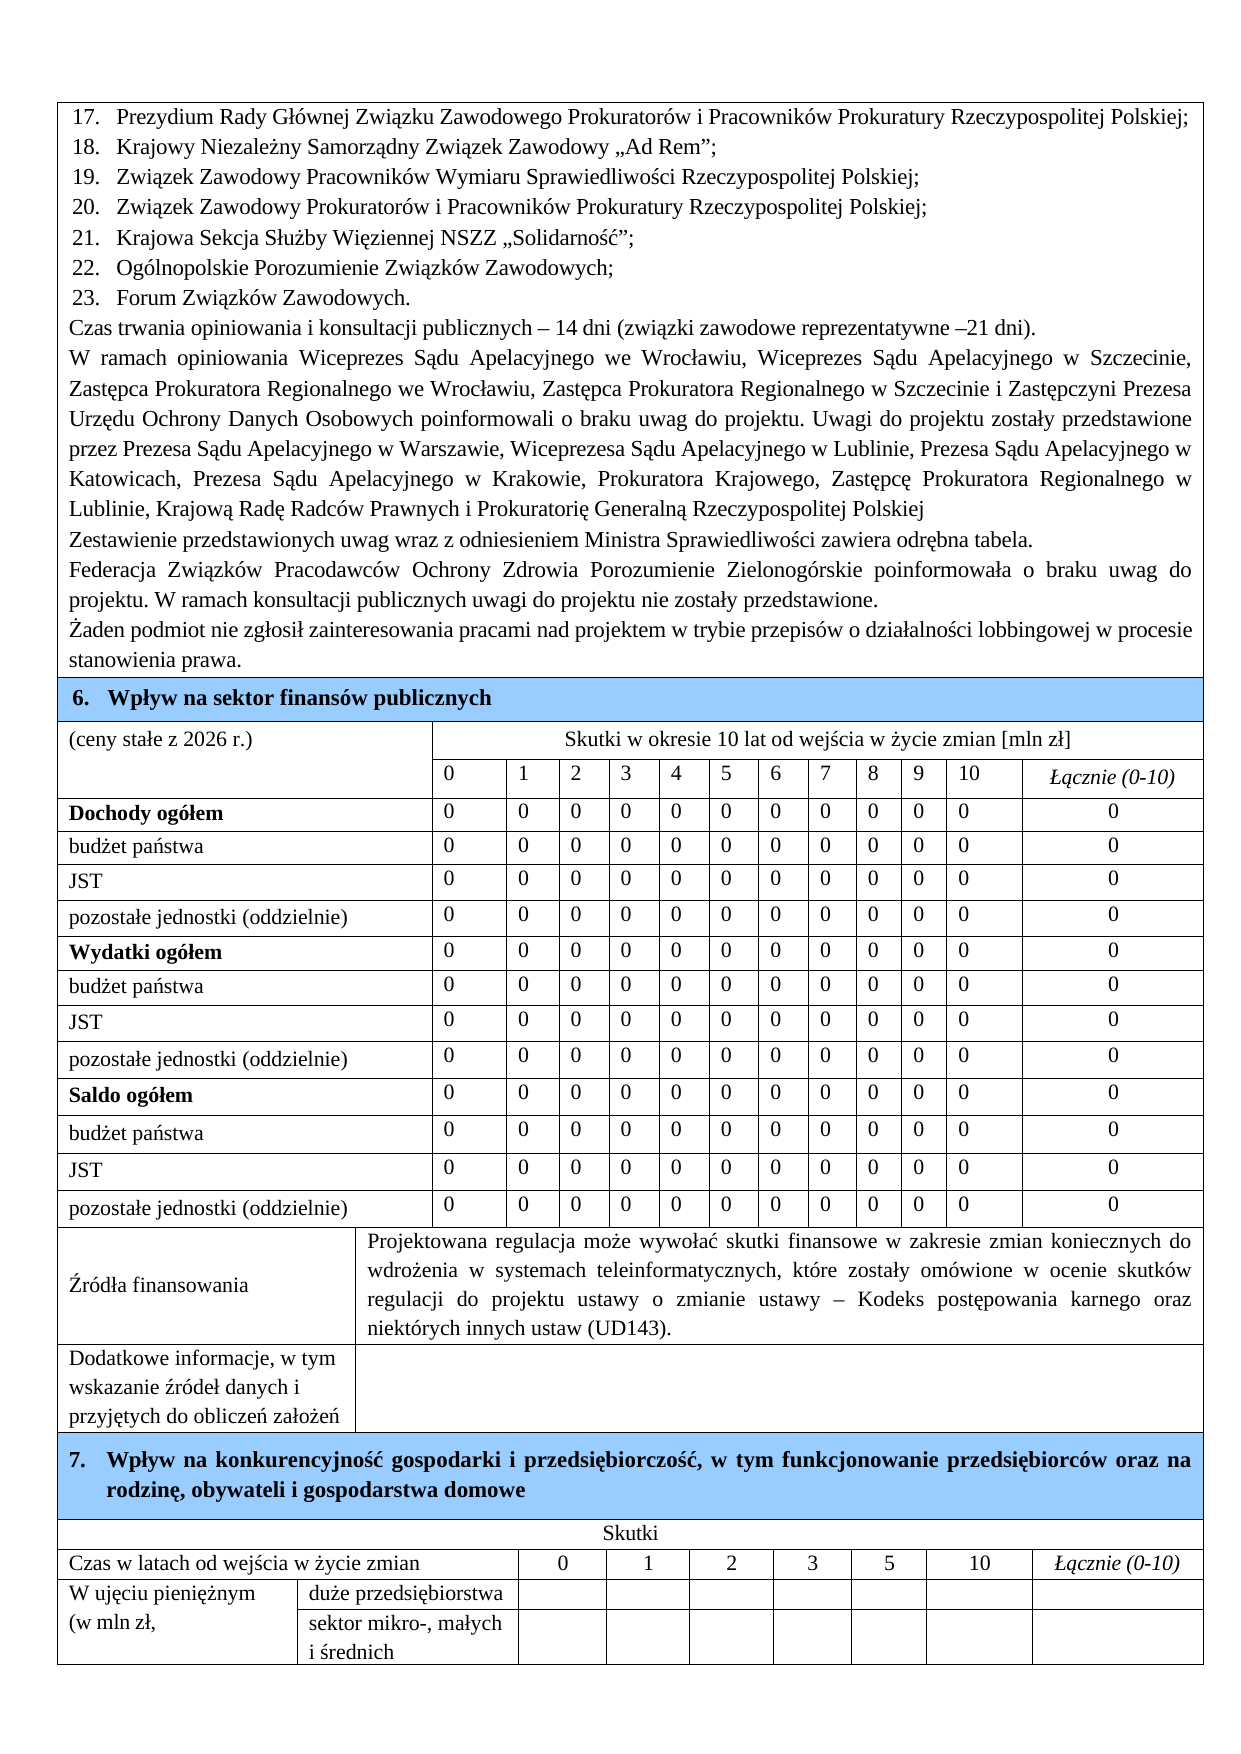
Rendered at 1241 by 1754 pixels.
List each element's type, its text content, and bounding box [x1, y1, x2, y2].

table_cell 0 [809, 1154, 856, 1190]
table_cell 0 [902, 1154, 946, 1190]
table_cell 0 [507, 1154, 559, 1190]
table_cell 0 [610, 832, 659, 864]
table_cell 0 [759, 971, 808, 1005]
table_cell 0 [902, 799, 946, 831]
table_cell [927, 1610, 1032, 1664]
table_cell 0 [809, 865, 856, 900]
table_cell 10 [947, 760, 1022, 797]
table_cell 0 [610, 1006, 659, 1041]
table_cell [58, 103, 1203, 677]
table_cell [774, 1580, 851, 1609]
table_cell 0 [660, 1154, 709, 1190]
table_cell 0 [902, 832, 946, 864]
table_cell 0 [1023, 937, 1203, 970]
table_cell 0 [660, 1006, 709, 1041]
table_cell 0 [809, 971, 856, 1005]
table_cell 0 [433, 901, 506, 936]
table_cell 0 [759, 832, 808, 864]
table_cell 0 [560, 865, 609, 900]
table_cell Projektowana regulacja może wywołać skutki finansowe w zakresie zmian koniecznych do wdrożenia w systemach teleinformatycznych, które zostały omówione w ocenie skutków regulacji do projektu ustawy o zmianie ustawy – Kodeks postępowania karnego oraz niektórych innych ustaw (UD143). [356, 1228, 1203, 1344]
table_cell 0 [710, 865, 758, 900]
table_cell Wpływ na sektor finansów publicznych [58, 678, 1203, 721]
table_cell 0 [660, 901, 709, 936]
table_cell 0 [947, 1191, 1022, 1227]
table_cell 0 [857, 799, 901, 831]
table_cell 0 [560, 1154, 609, 1190]
table_cell 0 [610, 1191, 659, 1227]
table_cell Wydatki ogółem [58, 937, 432, 970]
table_cell JST [58, 1154, 432, 1190]
table_cell 3 [774, 1550, 851, 1579]
table_cell budżet państwa [58, 832, 432, 864]
table_cell 0 [809, 1191, 856, 1227]
table_cell 0 [610, 1116, 659, 1153]
table_cell 7 [809, 760, 856, 797]
table_cell 0 [710, 1191, 758, 1227]
table_cell [519, 1610, 606, 1664]
table_cell 0 [1023, 971, 1203, 1005]
table_cell 0 [433, 760, 506, 797]
table_cell 0 [610, 865, 659, 900]
table_cell 0 [1023, 1079, 1203, 1115]
table_cell Dochody ogółem [58, 799, 432, 831]
table_cell [1033, 1580, 1203, 1609]
table_cell 0 [857, 1079, 901, 1115]
table_cell 0 [560, 832, 609, 864]
table_cell 0 [902, 1042, 946, 1078]
table_cell [356, 1345, 1203, 1432]
table_cell 0 [433, 971, 506, 1005]
table_cell 0 [809, 799, 856, 831]
table_cell 0 [710, 1154, 758, 1190]
table_cell 0 [560, 971, 609, 1005]
table_cell 0 [857, 1154, 901, 1190]
table_cell 0 [947, 1079, 1022, 1115]
table_cell 0 [610, 799, 659, 831]
table_cell 0 [660, 1116, 709, 1153]
table_cell Łącznie (0-10) [1033, 1550, 1203, 1579]
table_cell 0 [947, 1116, 1022, 1153]
table_cell 0 [507, 832, 559, 864]
table_cell 0 [857, 1006, 901, 1041]
table_cell 6 [759, 760, 808, 797]
table_cell 9 [902, 760, 946, 797]
table_cell 0 [433, 937, 506, 970]
table_cell 0 [560, 937, 609, 970]
table_cell Skutki [58, 1520, 1203, 1549]
table_cell 0 [759, 1006, 808, 1041]
table_cell 0 [902, 1191, 946, 1227]
table_cell 0 [660, 937, 709, 970]
table_cell 0 [902, 971, 946, 1005]
table_cell 0 [610, 971, 659, 1005]
table_cell budżet państwa [58, 971, 432, 1005]
table_cell 10 [927, 1550, 1032, 1579]
table_cell 0 [519, 1550, 606, 1579]
table_cell 0 [710, 971, 758, 1005]
table_cell 0 [560, 1006, 609, 1041]
table_cell 0 [1023, 832, 1203, 864]
table_cell 0 [809, 1116, 856, 1153]
table_cell 0 [710, 1079, 758, 1115]
table_cell 0 [902, 901, 946, 936]
table_cell [690, 1580, 773, 1609]
table_cell 0 [660, 832, 709, 864]
table_cell 0 [560, 1116, 609, 1153]
table_cell 0 [759, 1116, 808, 1153]
table_cell Dodatkowe informacje, w tym wskazanie źródeł danych i przyjętych do obliczeń założeń [58, 1345, 355, 1432]
table_cell 0 [947, 901, 1022, 936]
table_cell 0 [809, 901, 856, 936]
table_cell pozostałe jednostki (oddzielnie) [58, 1191, 432, 1227]
table_cell 0 [759, 799, 808, 831]
table_cell 0 [507, 1042, 559, 1078]
table_cell 0 [710, 832, 758, 864]
table_cell budżet państwa [58, 1116, 432, 1153]
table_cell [298, 1610, 518, 1664]
table_cell Wpływ na konkurencyjność gospodarki i przedsiębiorczość, w tym funkcjonowanie przedsiębiorców oraz na rodzinę, obywateli i gospodarstwa domowe [58, 1433, 1203, 1519]
table_cell 0 [759, 1191, 808, 1227]
table_cell 5 [710, 760, 758, 797]
table_cell 0 [857, 865, 901, 900]
table_cell 0 [507, 1079, 559, 1115]
table_cell 0 [660, 971, 709, 1005]
table_cell 2 [690, 1550, 773, 1579]
table_cell 0 [857, 937, 901, 970]
table_cell 0 [902, 1079, 946, 1115]
table_cell [607, 1610, 689, 1664]
table_cell JST [58, 1006, 432, 1041]
table_cell [927, 1580, 1032, 1609]
table_cell 0 [660, 1079, 709, 1115]
table_cell 0 [809, 937, 856, 970]
table_cell 0 [660, 1042, 709, 1078]
table_cell 8 [857, 760, 901, 797]
table_cell 0 [902, 937, 946, 970]
table_cell 0 [660, 799, 709, 831]
table_cell 0 [1023, 1154, 1203, 1190]
table_cell 3 [610, 760, 659, 797]
table_cell (ceny stałe z 2026 r.) [58, 722, 432, 797]
table_cell Czas w latach od wejścia w życie zmian [58, 1550, 518, 1579]
table_cell 0 [507, 1006, 559, 1041]
table_cell 0 [759, 1154, 808, 1190]
table_cell 2 [560, 760, 609, 797]
table_cell 0 [857, 901, 901, 936]
table_cell [852, 1610, 926, 1664]
table_cell Źródła finansowania [58, 1228, 355, 1344]
table_cell 0 [433, 1191, 506, 1227]
table_cell 0 [433, 865, 506, 900]
table_cell 0 [433, 832, 506, 864]
table_cell 0 [947, 1006, 1022, 1041]
table_cell 0 [560, 1042, 609, 1078]
table_cell 0 [947, 937, 1022, 970]
table_cell 0 [1023, 799, 1203, 831]
table_cell 0 [1023, 865, 1203, 900]
table_cell 0 [433, 799, 506, 831]
table_cell Łącznie (0-10) [1023, 760, 1203, 797]
table_cell 0 [507, 799, 559, 831]
table_cell 0 [857, 832, 901, 864]
table_cell 0 [857, 1042, 901, 1078]
table_cell 0 [433, 1042, 506, 1078]
table_cell 0 [660, 1191, 709, 1227]
table_cell 1 [607, 1550, 689, 1579]
table_cell 0 [433, 1154, 506, 1190]
table_cell 0 [857, 1191, 901, 1227]
table_cell 0 [809, 1006, 856, 1041]
table_cell 0 [1023, 1191, 1203, 1227]
table_cell 0 [560, 901, 609, 936]
table_cell 0 [759, 865, 808, 900]
table_cell 0 [759, 1042, 808, 1078]
table_cell 4 [660, 760, 709, 797]
table_cell 0 [710, 937, 758, 970]
table_cell [519, 1580, 606, 1609]
table_cell 0 [947, 971, 1022, 1005]
table_cell 0 [947, 1042, 1022, 1078]
table_cell 5 [852, 1550, 926, 1579]
table_cell Saldo ogółem [58, 1079, 432, 1115]
table_cell 0 [857, 1116, 901, 1153]
table_cell [690, 1610, 773, 1664]
table_cell duże przedsiębiorstwa [298, 1580, 518, 1609]
table_cell 0 [1023, 1116, 1203, 1153]
table_cell JST [58, 865, 432, 900]
table_cell 0 [902, 865, 946, 900]
table_cell 0 [710, 1006, 758, 1041]
table_cell 0 [660, 865, 709, 900]
table_cell 0 [433, 1116, 506, 1153]
table_cell 0 [759, 937, 808, 970]
table_cell 0 [610, 1154, 659, 1190]
table_cell 0 [809, 832, 856, 864]
table_cell 0 [947, 832, 1022, 864]
table_cell 0 [710, 1042, 758, 1078]
table_cell 0 [809, 1079, 856, 1115]
table_cell 0 [947, 865, 1022, 900]
table_cell W ujęciu pieniężnym (w mln zł, ceny stałe z 2026 r.) [58, 1580, 297, 1664]
table_cell 0 [710, 1116, 758, 1153]
table_cell 0 [710, 901, 758, 936]
table_cell 0 [710, 799, 758, 831]
table_cell 0 [560, 1191, 609, 1227]
table_cell 0 [507, 1191, 559, 1227]
table_cell 0 [1023, 1042, 1203, 1078]
table_cell 0 [1023, 1006, 1203, 1041]
table_cell 0 [1023, 901, 1203, 936]
table_cell 0 [507, 971, 559, 1005]
table_cell 0 [809, 1042, 856, 1078]
table_cell pozostałe jednostki (oddzielnie) [58, 1042, 432, 1078]
table_cell 0 [433, 1079, 506, 1115]
table_cell Skutki w okresie 10 lat od wejścia w życie zmian [mln zł] [433, 722, 1203, 759]
table_cell pozostałe jednostki (oddzielnie) [58, 901, 432, 936]
table_cell 0 [759, 901, 808, 936]
table_cell 0 [857, 971, 901, 1005]
table_cell 0 [507, 1116, 559, 1153]
table_cell 0 [947, 799, 1022, 831]
table_cell 0 [610, 1042, 659, 1078]
table_cell [774, 1610, 851, 1664]
table_cell 0 [560, 799, 609, 831]
table_cell [1033, 1610, 1203, 1664]
table_cell 0 [560, 1079, 609, 1115]
table_cell 1 [507, 760, 559, 797]
table_cell 0 [610, 901, 659, 936]
table_cell 0 [759, 1079, 808, 1115]
table_cell 0 [507, 901, 559, 936]
table_cell [607, 1580, 689, 1609]
table_cell 0 [433, 1006, 506, 1041]
table_cell 0 [610, 1079, 659, 1115]
table_cell 0 [610, 937, 659, 970]
table_cell 0 [902, 1006, 946, 1041]
table_cell 0 [902, 1116, 946, 1153]
table_cell [852, 1580, 926, 1609]
table_cell 0 [507, 937, 559, 970]
table_cell 0 [507, 865, 559, 900]
table_cell 0 [947, 1154, 1022, 1190]
